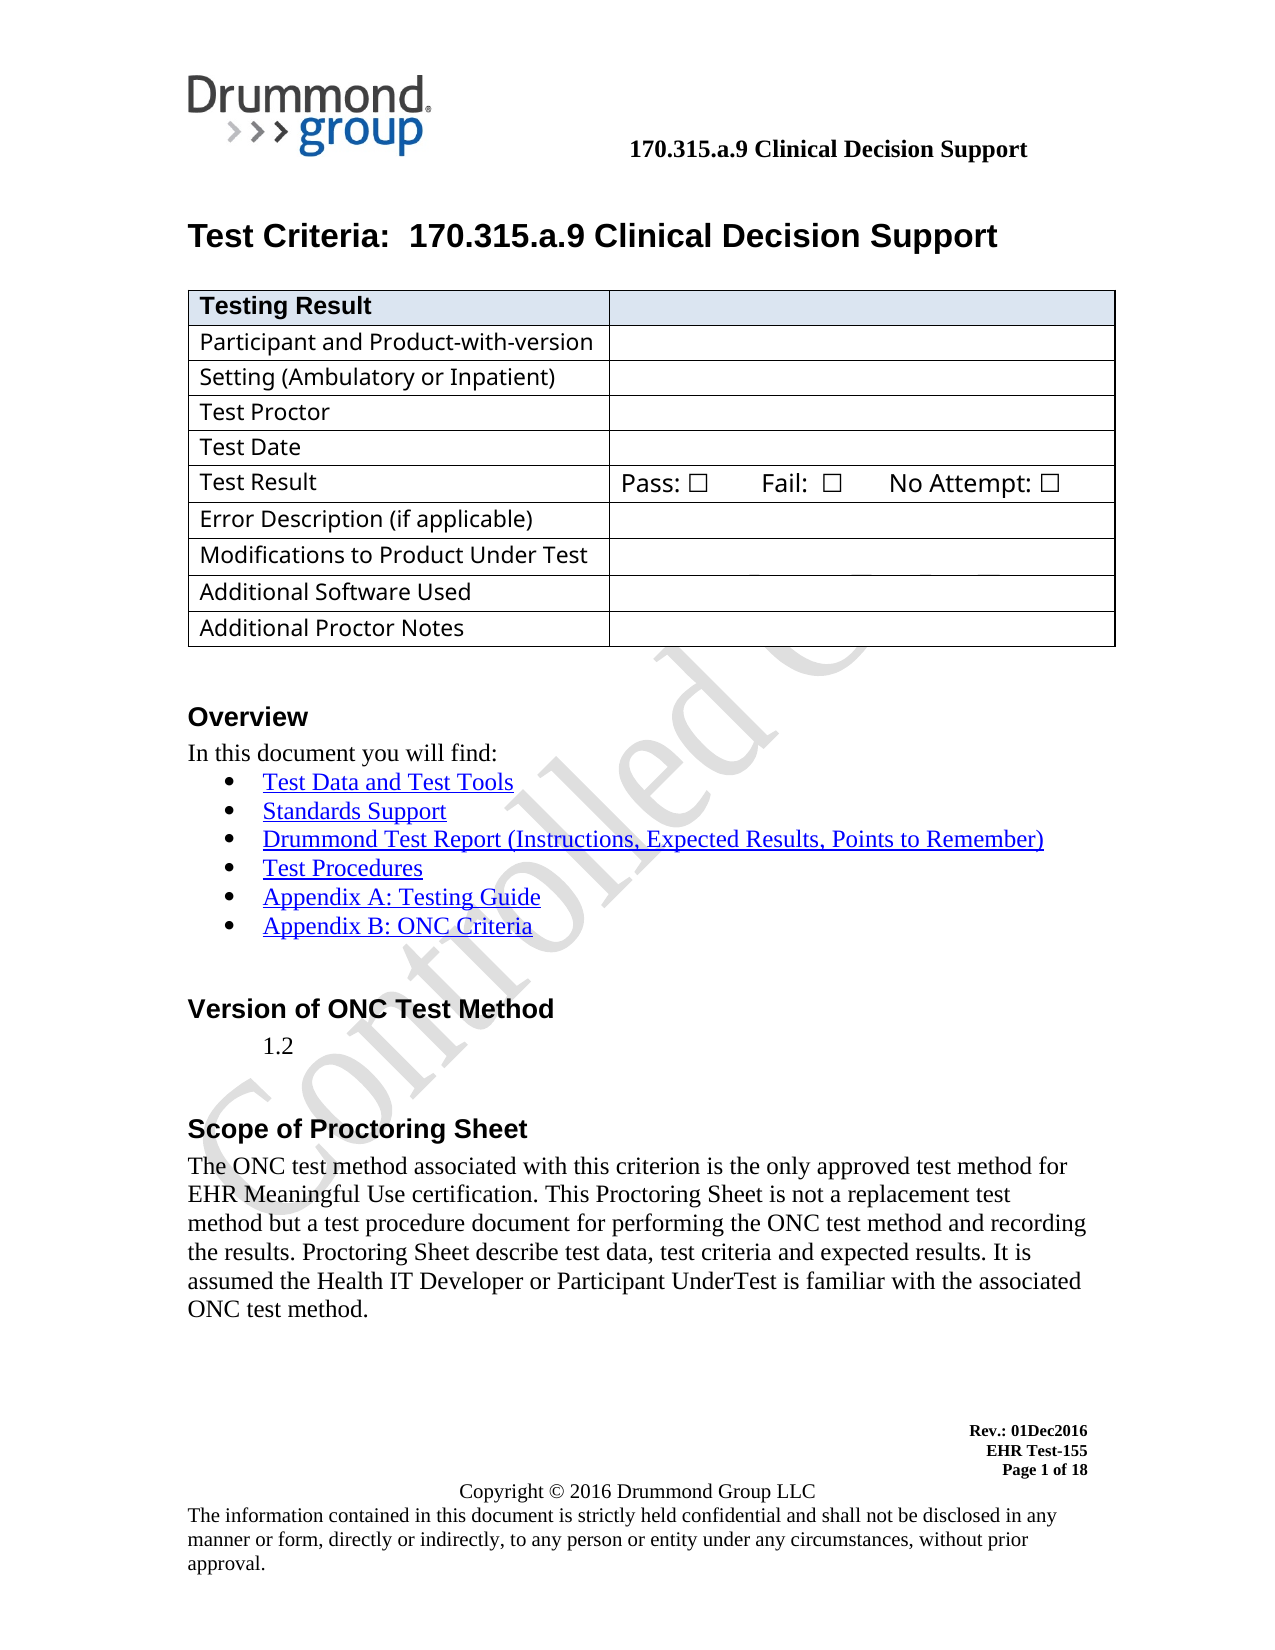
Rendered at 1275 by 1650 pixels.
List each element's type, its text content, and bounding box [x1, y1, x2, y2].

table_header Testing Result [189, 291, 609, 325]
table_cell [610, 326, 1114, 360]
picture [187, 75, 433, 157]
list Standards Support [225, 796, 1087, 824]
table_cell Test Proctor [189, 396, 609, 430]
list Appendix A: Testing Guide [225, 882, 1087, 911]
table_cell [610, 431, 1114, 465]
table_cell [610, 396, 1114, 430]
text The ONC test method associated with this criterion is the only approved test method for EHR Meaningful Use certification. This Proctoring Sheet is not a replacement test method but a test procedure document for performing the ONC test method and recording the results. Proctoring Sheet describe test data, test criteria and expected results. It is assumed the Health IT Developer or Participant UnderTest is familiar with the associated ONC test method. [187, 1151, 1087, 1323]
subtitle Test Criteria: 170.315.a.9 Clinical Decision Support [187, 216, 1087, 254]
table_cell Pass: Fail: No Attempt: [610, 466, 1114, 502]
list Test Procedures [225, 853, 1087, 882]
table_cell Test Date [189, 431, 609, 465]
table_cell Additional Proctor Notes [189, 612, 609, 646]
subtitle Overview [187, 701, 1087, 732]
subtitle Version of ONC Test Method [187, 993, 1087, 1024]
list Drummond Test Report (Instructions, Expected Results, Points to Remember) [225, 824, 1087, 853]
list Test Data and Test Tools [225, 767, 1087, 796]
table_cell [610, 576, 1114, 611]
table_cell Participant and Product-with-version [189, 326, 609, 360]
table_cell Test Result [189, 466, 609, 502]
table_cell Setting (Ambulatory or Inpatient) [189, 361, 609, 395]
table_cell [610, 612, 1114, 646]
table_cell [610, 361, 1114, 395]
table_cell [610, 503, 1114, 538]
text 1.2 [262, 1031, 1087, 1059]
table_cell [610, 539, 1114, 574]
text In this document you will find: [187, 738, 1087, 767]
table_cell Error Description (if applicable) [189, 503, 609, 538]
subtitle Scope of Proctoring Sheet [187, 1113, 1087, 1144]
table_cell Modifications to Product Under Test [189, 539, 609, 574]
table_cell Additional Software Used [189, 576, 609, 611]
list Appendix B: ONC Criteria [225, 911, 1087, 939]
table_header [610, 291, 1114, 325]
